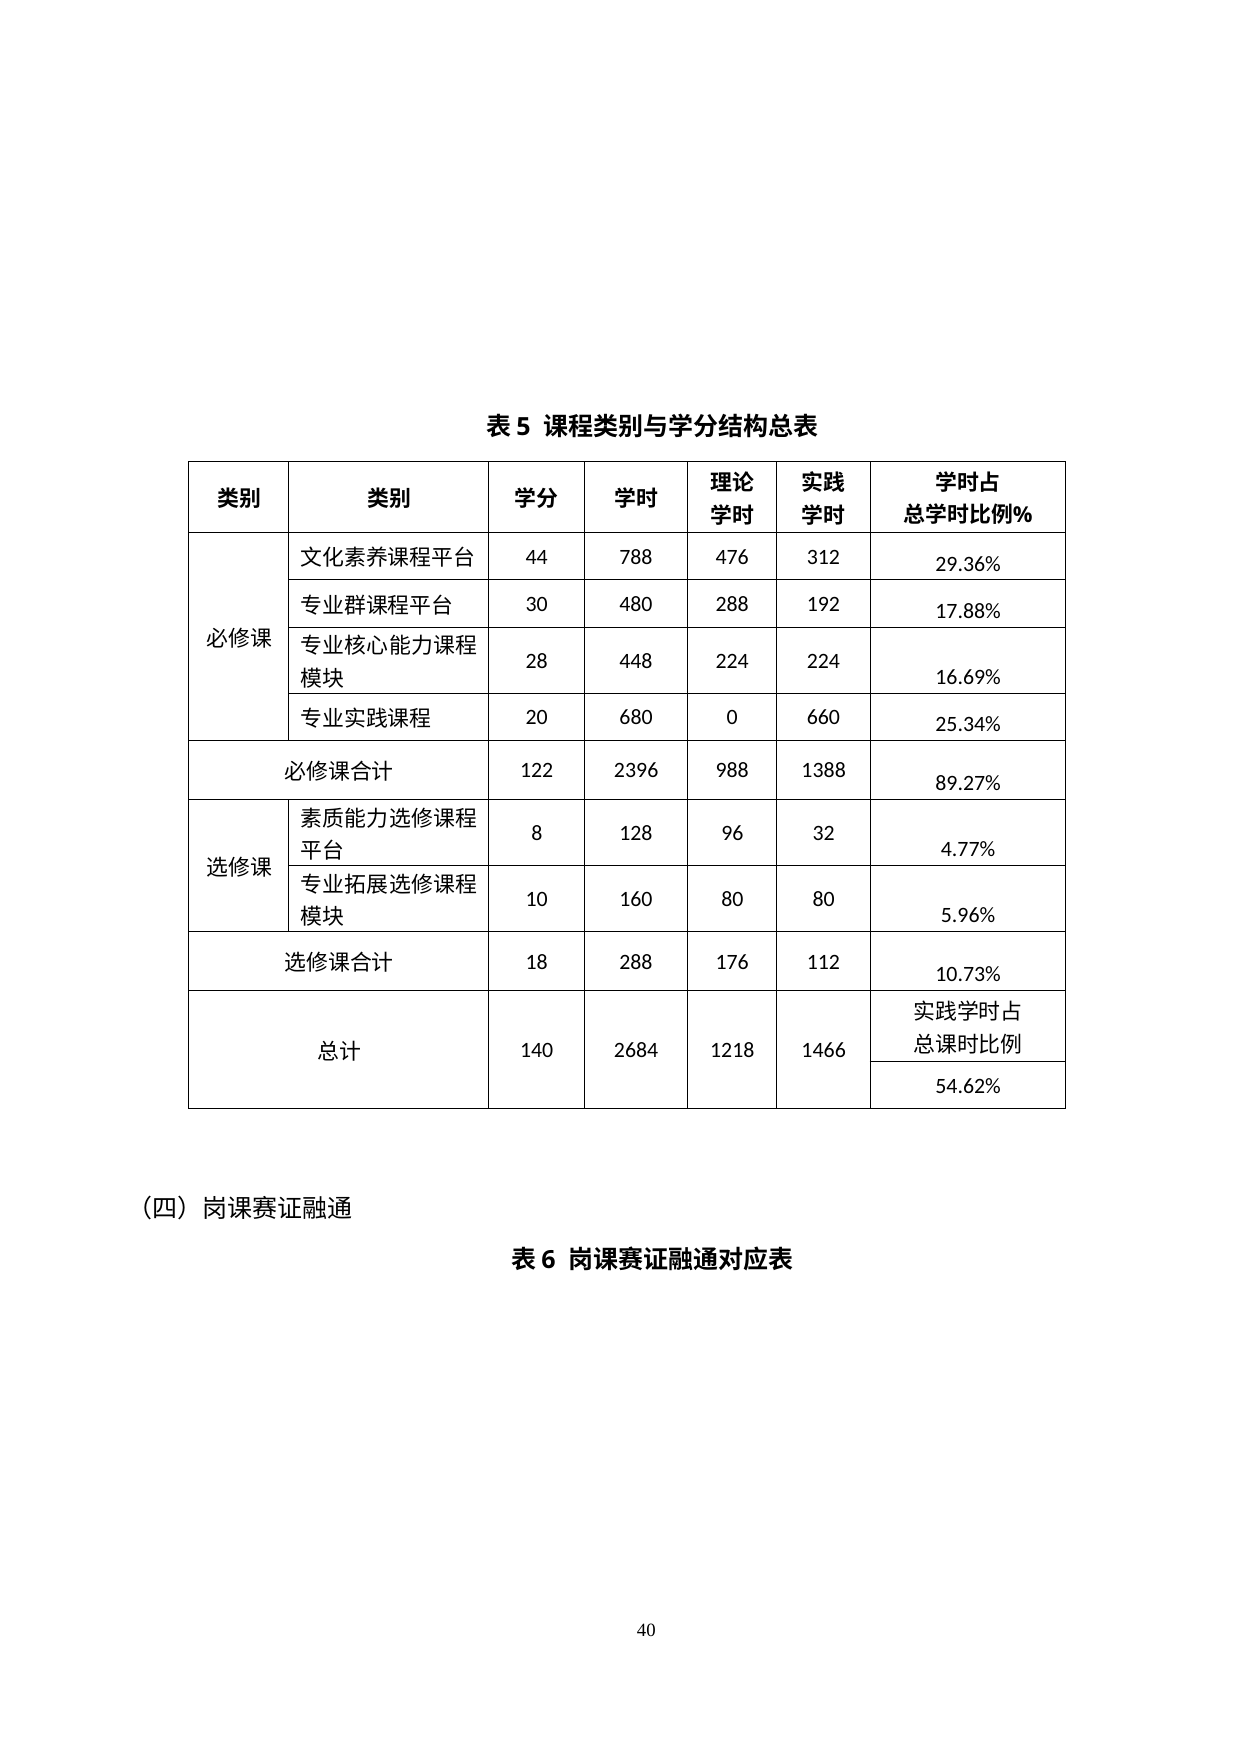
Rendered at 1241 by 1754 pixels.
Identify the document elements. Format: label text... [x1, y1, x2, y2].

table_cell 312 [777, 533, 870, 579]
table_cell 10 [489, 866, 584, 931]
table_cell 128 [585, 800, 687, 865]
table_cell 必修课 [189, 533, 288, 740]
table_header 类别 [289, 462, 488, 532]
table_cell 288 [688, 580, 776, 627]
table_cell 1388 [777, 741, 870, 799]
table_cell 29.36% [871, 533, 1065, 579]
table_cell 476 [688, 533, 776, 579]
text 表6 岗课赛证融通对应表 [127, 1239, 1127, 1276]
text 表5 课程类别与学分结构总表 [127, 407, 1127, 443]
table_cell 5.96% [871, 866, 1065, 931]
table_cell 122 [489, 741, 584, 799]
table_cell 选修课 [189, 800, 288, 931]
text （四）岗课赛证融通 [127, 1174, 1127, 1239]
table_cell 18 [489, 932, 584, 990]
table_cell 25.34% [871, 694, 1065, 740]
table_cell 必修课合计 [189, 741, 488, 799]
table_cell 实践学时占 总课时比例 [871, 991, 1065, 1061]
table_header 学时 [585, 462, 687, 532]
table_cell 总计 [189, 991, 488, 1108]
table_header 理论 学时 [688, 462, 776, 532]
table_cell 8 [489, 800, 584, 865]
table_header 学时占 总学时比例% [871, 462, 1065, 532]
table_header 学分 [489, 462, 584, 532]
table_header 类别 [189, 462, 288, 532]
table_cell 1218 [688, 991, 776, 1108]
table_cell 专业群课程平台 [289, 580, 488, 627]
table_cell 80 [688, 866, 776, 931]
table_cell 288 [585, 932, 687, 990]
table_cell 32 [777, 800, 870, 865]
table_cell 10.73% [871, 932, 1065, 990]
table_cell 480 [585, 580, 687, 627]
table_cell 28 [489, 628, 584, 693]
table_cell 素质能力选修课程平台 [289, 800, 488, 865]
table_cell 160 [585, 866, 687, 931]
table_cell 4.77% [871, 800, 1065, 865]
table_cell 专业拓展选修课程模块 [289, 866, 488, 931]
table_cell 44 [489, 533, 584, 579]
table_cell 788 [585, 533, 687, 579]
table_cell 2684 [585, 991, 687, 1108]
table_cell 0 [688, 694, 776, 740]
table_cell 文化素养课程平台 [289, 533, 488, 579]
table_header 实践 学时 [777, 462, 870, 532]
table_cell 专业核心能力课程模块 [289, 628, 488, 693]
table_cell 96 [688, 800, 776, 865]
table_cell 680 [585, 694, 687, 740]
table_cell 192 [777, 580, 870, 627]
table_cell 20 [489, 694, 584, 740]
table_cell 176 [688, 932, 776, 990]
table_cell 1466 [777, 991, 870, 1108]
table_cell 140 [489, 991, 584, 1108]
table_cell 16.69% [871, 628, 1065, 693]
table_cell 112 [777, 932, 870, 990]
table_cell 专业实践课程 [289, 694, 488, 740]
table_cell 80 [777, 866, 870, 931]
table_cell 30 [489, 580, 584, 627]
table_cell 89.27% [871, 741, 1065, 799]
table_cell 17.88% [871, 580, 1065, 627]
table_cell 224 [777, 628, 870, 693]
table_cell 660 [777, 694, 870, 740]
table_cell 选修课合计 [189, 932, 488, 990]
table_cell 224 [688, 628, 776, 693]
table_cell 2396 [585, 741, 687, 799]
table_cell 988 [688, 741, 776, 799]
table_cell 448 [585, 628, 687, 693]
table_cell 54.62% [871, 1062, 1065, 1108]
